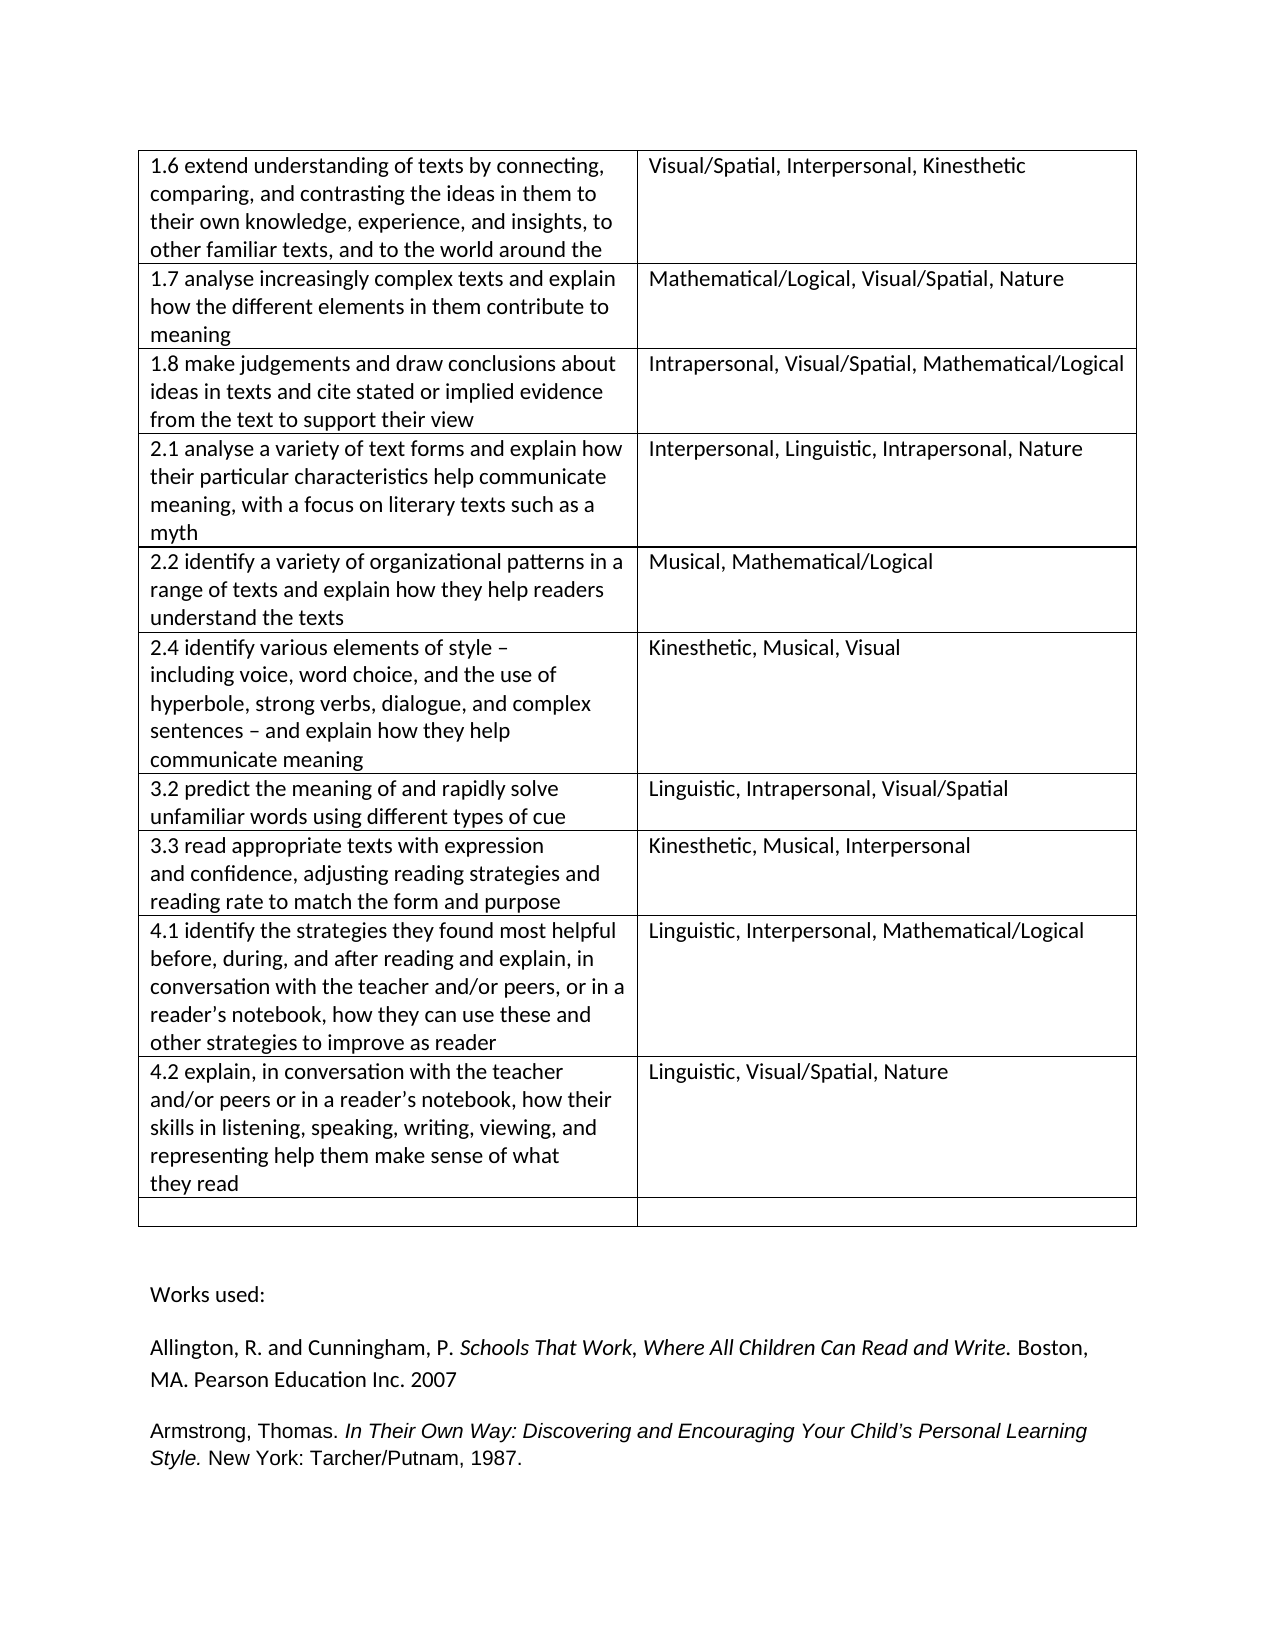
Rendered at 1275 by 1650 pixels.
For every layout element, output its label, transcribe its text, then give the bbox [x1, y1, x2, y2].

table_cell 1.6 extend understanding of texts by connecting, comparing, and contrasting the ideas in them to their own knowledge, experience, and insights, to other familiar texts, and to the world around the [139, 151, 637, 263]
table_cell Visual/Spatial, Interpersonal, Kinesthetic [638, 151, 1136, 263]
table_cell Kinesthetic, Musical, Interpersonal [638, 831, 1136, 915]
table_cell 4.2 explain, in conversation with the teacher and/or peers or in a reader’s notebook, how their skills in listening, speaking, writing, viewing, and representing help them make sense of what they read [139, 1057, 637, 1197]
table_cell 1.8 make judgements and draw conclusions about ideas in texts and cite stated or implied evidence from the text to support their view [139, 349, 637, 433]
table_cell Kinesthetic, Musical, Visual [638, 633, 1136, 773]
text Works used: [150, 1280, 1125, 1308]
text Allington, R. and Cunningham, P. Schools That Work, Where All Children Can Read and Write. Boston, MA. Pearson Education Inc. 2007 [150, 1333, 1125, 1393]
table_cell Mathematical/Logical, Visual/Spatial, Nature [638, 264, 1136, 348]
table_cell Intrapersonal, Visual/Spatial, Mathematical/Logical [638, 349, 1136, 433]
table_cell [139, 1198, 637, 1226]
table_cell Linguistic, Interpersonal, Mathematical/Logical [638, 916, 1136, 1056]
text Armstrong, Thomas. In Their Own Way: Discovering and Encouraging Your Child’s Personal Learning Style. New York: Tarcher/Putnam, 1987. [150, 1418, 1125, 1470]
table_cell Interpersonal, Linguistic, Intrapersonal, Nature [638, 434, 1136, 546]
table_cell [638, 1198, 1136, 1226]
table_cell Musical, Mathematical/Logical [638, 548, 1136, 632]
table_cell 4.1 identify the strategies they found most helpful before, during, and after reading and explain, in conversation with the teacher and/or peers, or in a reader’s notebook, how they can use these and other strategies to improve as reader [139, 916, 637, 1056]
table_cell 3.3 read appropriate texts with expression and confidence, adjusting reading strategies and reading rate to match the form and purpose [139, 831, 637, 915]
table_cell 1.7 analyse increasingly complex texts and explain how the different elements in them contribute to meaning [139, 264, 637, 348]
table_cell 2.2 identify a variety of organizational patterns in a range of texts and explain how they help readers understand the texts [139, 548, 637, 632]
table_cell 2.1 analyse a variety of text forms and explain how their particular characteristics help communicate meaning, with a focus on literary texts such as a myth [139, 434, 637, 546]
table_cell 3.2 predict the meaning of and rapidly solve unfamiliar words using different types of cue [139, 774, 637, 830]
table_cell 2.4 identify various elements of style – including voice, word choice, and the use of hyperbole, strong verbs, dialogue, and complex sentences – and explain how they help communicate meaning [139, 633, 637, 773]
table_cell Linguistic, Visual/Spatial, Nature [638, 1057, 1136, 1197]
table_cell Linguistic, Intrapersonal, Visual/Spatial [638, 774, 1136, 830]
